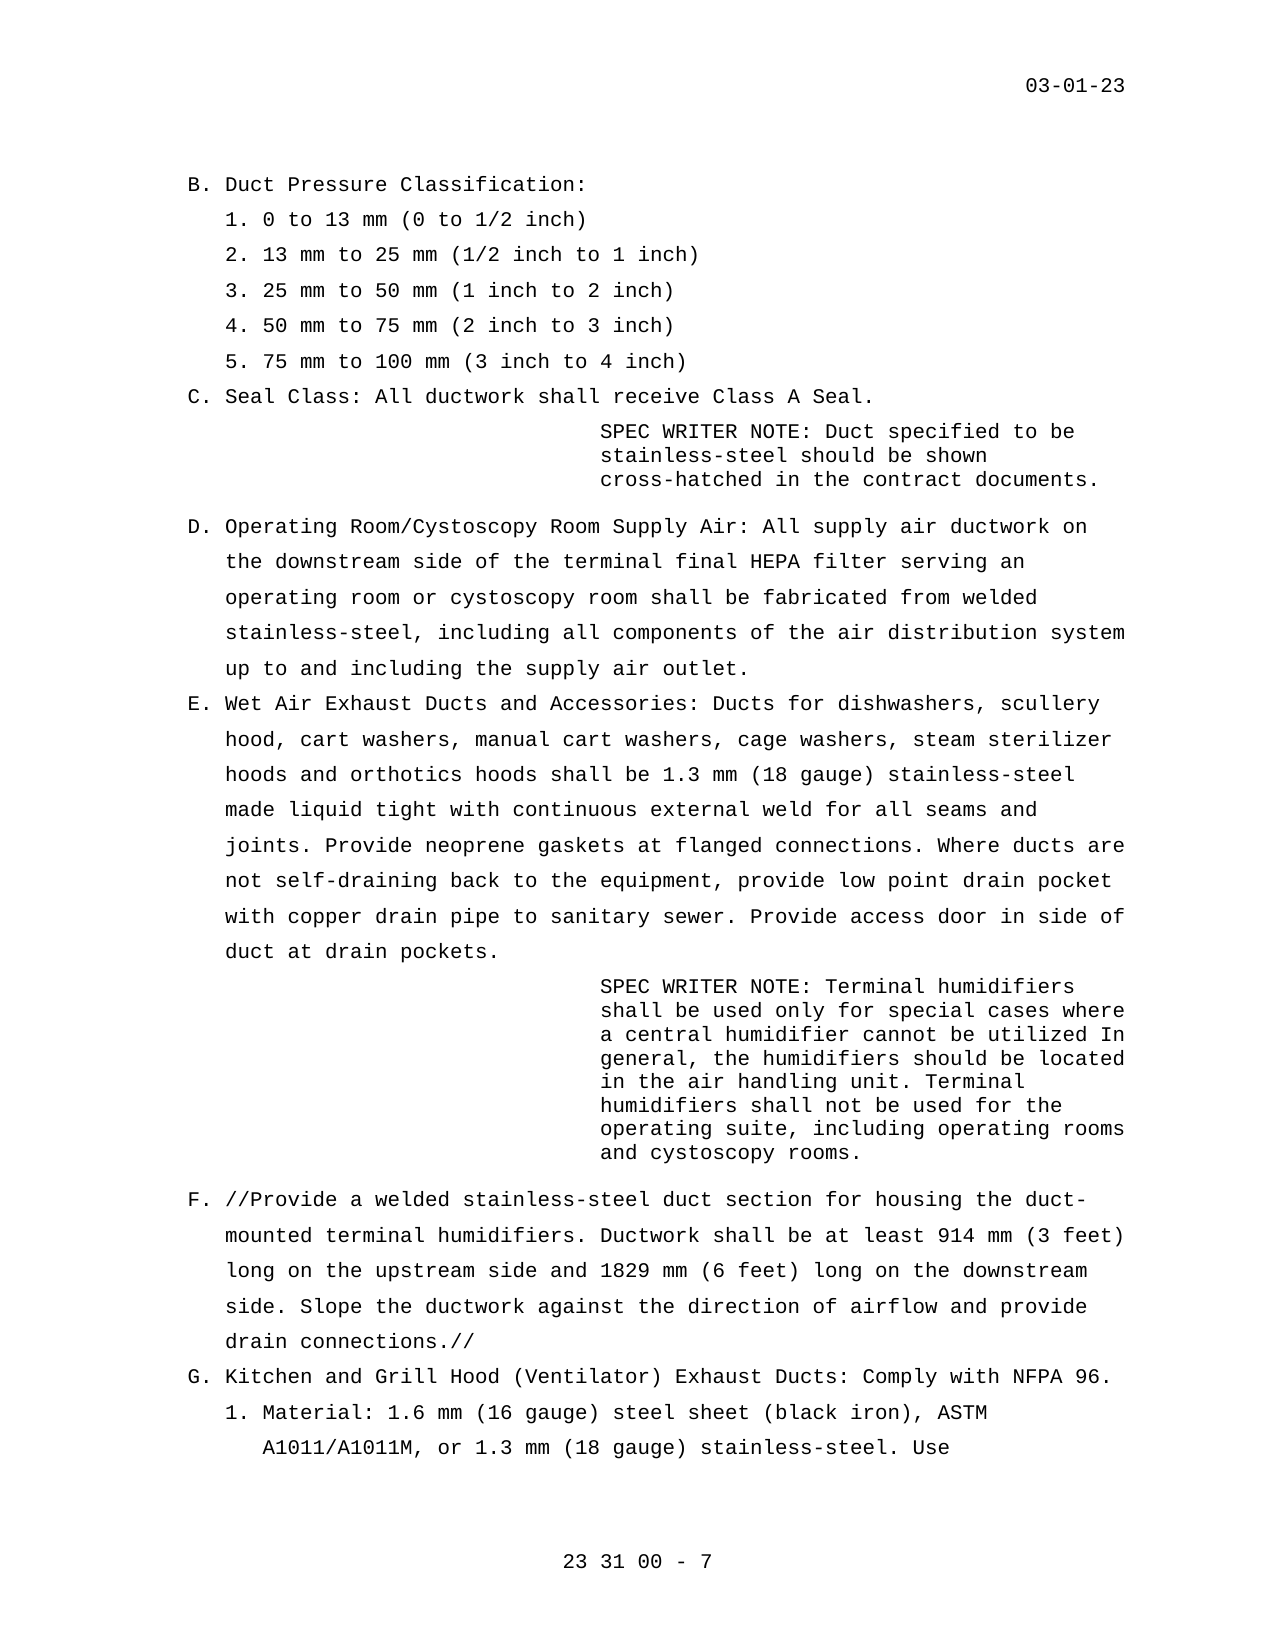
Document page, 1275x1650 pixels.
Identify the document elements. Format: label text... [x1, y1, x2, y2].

text 2. 13 mm to 25 mm (1/2 inch to 1 inch) [225, 244, 1125, 268]
text 1. 0 to 13 mm (0 to 1/2 inch) [225, 209, 1125, 233]
text SPEC WRITER NOTE: Duct specified to be stainless-steel should be shown cross-hatched in the contract documents. [600, 422, 1125, 492]
text E. Wet Air Exhaust Ducts and Accessories: Ducts for dishwashers, scullery hood, cart washers, manual cart washers, cage washers, steam sterilizer hoods and orthotics hoods shall be 1.3 mm (18 gauge) stainless-steel made liquid tight with continuous external weld for all seams and joints. Provide neoprene gaskets at flanged connections. Where ducts are not self-draining back to the equipment, provide low point drain pocket with copper drain pipe to sanitary sewer. Provide access door in side of duct at drain pockets. [187, 693, 1125, 965]
text F. //Provide a welded stainless-steel duct section for housing the duct-mounted terminal humidifiers. Ductwork shall be at least 914 mm (3 feet) long on the upstream side and 1829 mm (6 feet) long on the downstream side. Slope the ductwork against the direction of airflow and provide drain connections.// [187, 1189, 1125, 1355]
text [225, 1402, 1125, 1461]
text 5. 75 mm to 100 mm (3 inch to 4 inch) [225, 351, 1125, 374]
text C. Seal Class: All ductwork shall receive Class A Seal. [187, 386, 1125, 410]
text SPEC WRITER NOTE: Terminal humidifiers shall be used only for special cases where a central humidifier cannot be utilized In general, the humidifiers should be located in the air handling unit. Terminal humidifiers shall not be used for the operating suite, including operating rooms and cystoscopy rooms. [600, 977, 1125, 1166]
text 4. 50 mm to 75 mm (2 inch to 3 inch) [225, 315, 1125, 339]
text 3. 25 mm to 50 mm (1 inch to 2 inch) [225, 280, 1125, 303]
text B. Duct Pressure Classification: [187, 174, 1125, 197]
text D. Operating Room/Cystoscopy Room Supply Air: All supply air ductwork on the downstream side of the terminal final HEPA filter serving an operating room or cystoscopy room shall be fabricated from welded stainless-steel, including all components of the air distribution system up to and including the supply air outlet. [187, 516, 1125, 681]
text G. Kitchen and Grill Hood (Ventilator) Exhaust Ducts: Comply with NFPA 96. [187, 1366, 1125, 1390]
